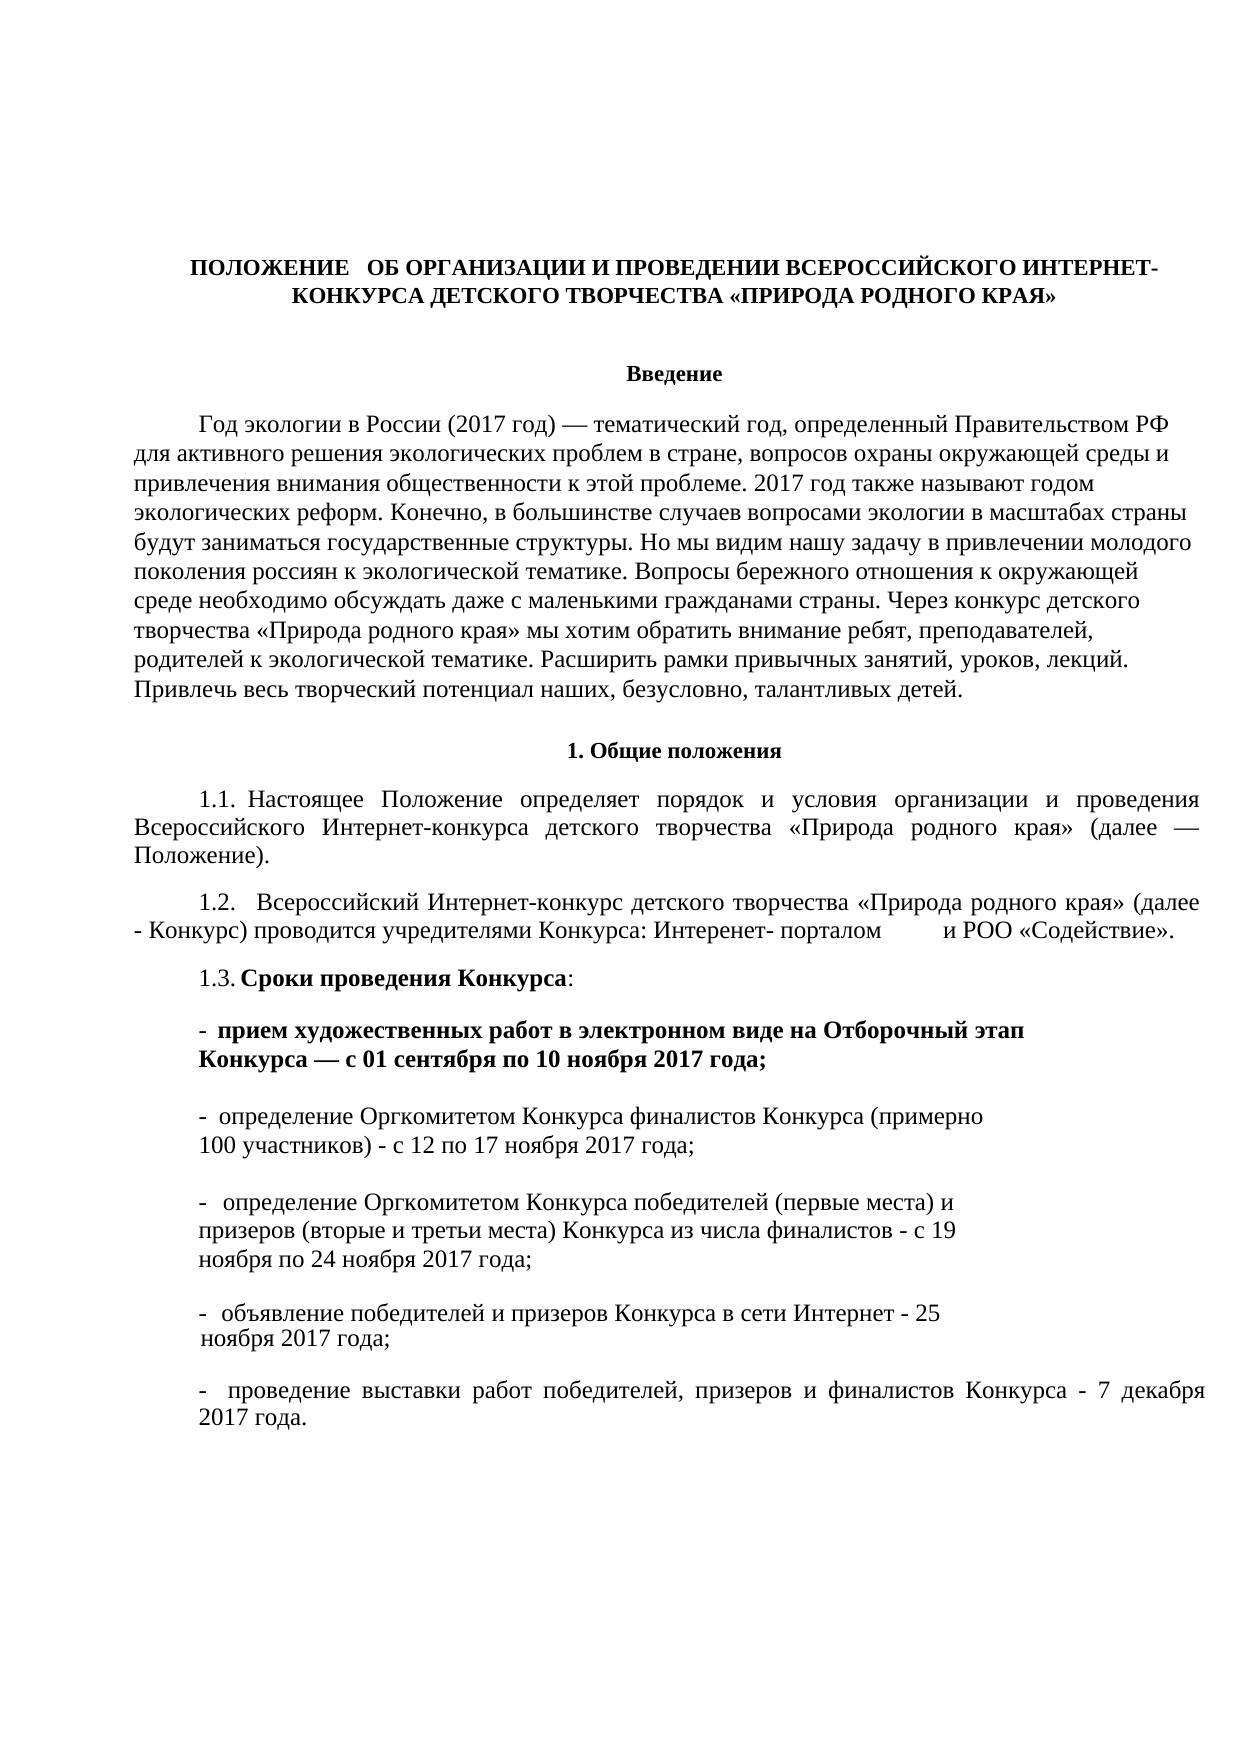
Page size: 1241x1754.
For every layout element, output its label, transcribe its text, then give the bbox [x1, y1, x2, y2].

list определение Оргкомитетом Конкурса победителей (первые места) и [134, 1187, 1209, 1216]
list Настоящее Положение определяет порядок и условия организации и проведения Всероссийского Интернет-конкурса детского творчества «Природа родного края» (далее — Положение). [134, 785, 1200, 869]
text Конкурса — с 01 сентября по 10 ноября 2017 года; [134, 1044, 1209, 1073]
text призеров (вторые и третьи места) Конкурса из числа финалистов - с 19 [134, 1216, 1209, 1244]
list Сроки проведения Конкурса: [134, 966, 1209, 991]
text Год экологии в России (2017 год) — тематический год, определенный Правительством РФ для активного решения экологических проблем в стране, вопросов охраны окружающей среды и привлечения внимания общественности к этой проблеме. 2017 год также называют годом экологических реформ. Конечно, в большинстве случаев вопросами экологии в масштабах страны будут заниматься государственные структуры. Но мы видим нашу задачу в привлечении молодого поколения россиян к экологической тематике. Вопросы бережного отношения к окружающей среде необходимо обсуждать даже с маленькими гражданами страны. Через конкурс детского творчества «Природа родного края» мы хотим обратить внимание ребят, преподавателей, родителей к экологической тематике. Расширить рамки привычных занятий, уроков, лекций. Привлечь весь творческий потенциал наших, безусловно, талантливых детей. [134, 408, 1200, 703]
list объявление победителей и призеров Конкурса в сети Интернет - 25 [134, 1301, 1209, 1326]
list Всероссийский Интернет-конкурс детского творчества «Природа родного края» (далее - Конкурс) проводится учредителями Конкурса: Интеренет- порталом и РОО «Содействие». [134, 887, 1200, 944]
text 100 участников) - с 12 по 17 ноября 2017 года; [134, 1130, 1209, 1159]
text ПОЛОЖЕНИЕ ОБ ОРГАНИЗАЦИИ И ПРОВЕДЕНИИ ВСЕРОССИЙСКОГО ИНТЕРНЕТ-КОНКУРСА ДЕТСКОГО ТВОРЧЕСТВА «ПРИРОДА РОДНОГО КРАЯ» [140, 253, 1209, 309]
list прием художественных работ в электронном виде на Отборочный этап [134, 1016, 1209, 1044]
text ноября по 24 ноября 2017 года; [134, 1244, 1209, 1273]
list определение Оргкомитетом Конкурса финалистов Конкурса (примерно [134, 1102, 1209, 1130]
text ноября 2017 года; [134, 1326, 1209, 1351]
list проведение выставки работ победителей, призеров и финалистов Конкурса - 7 декабря 2017 года. [198, 1376, 1207, 1430]
text Введение [140, 361, 1209, 386]
text 1. Общие положения [140, 738, 1209, 763]
